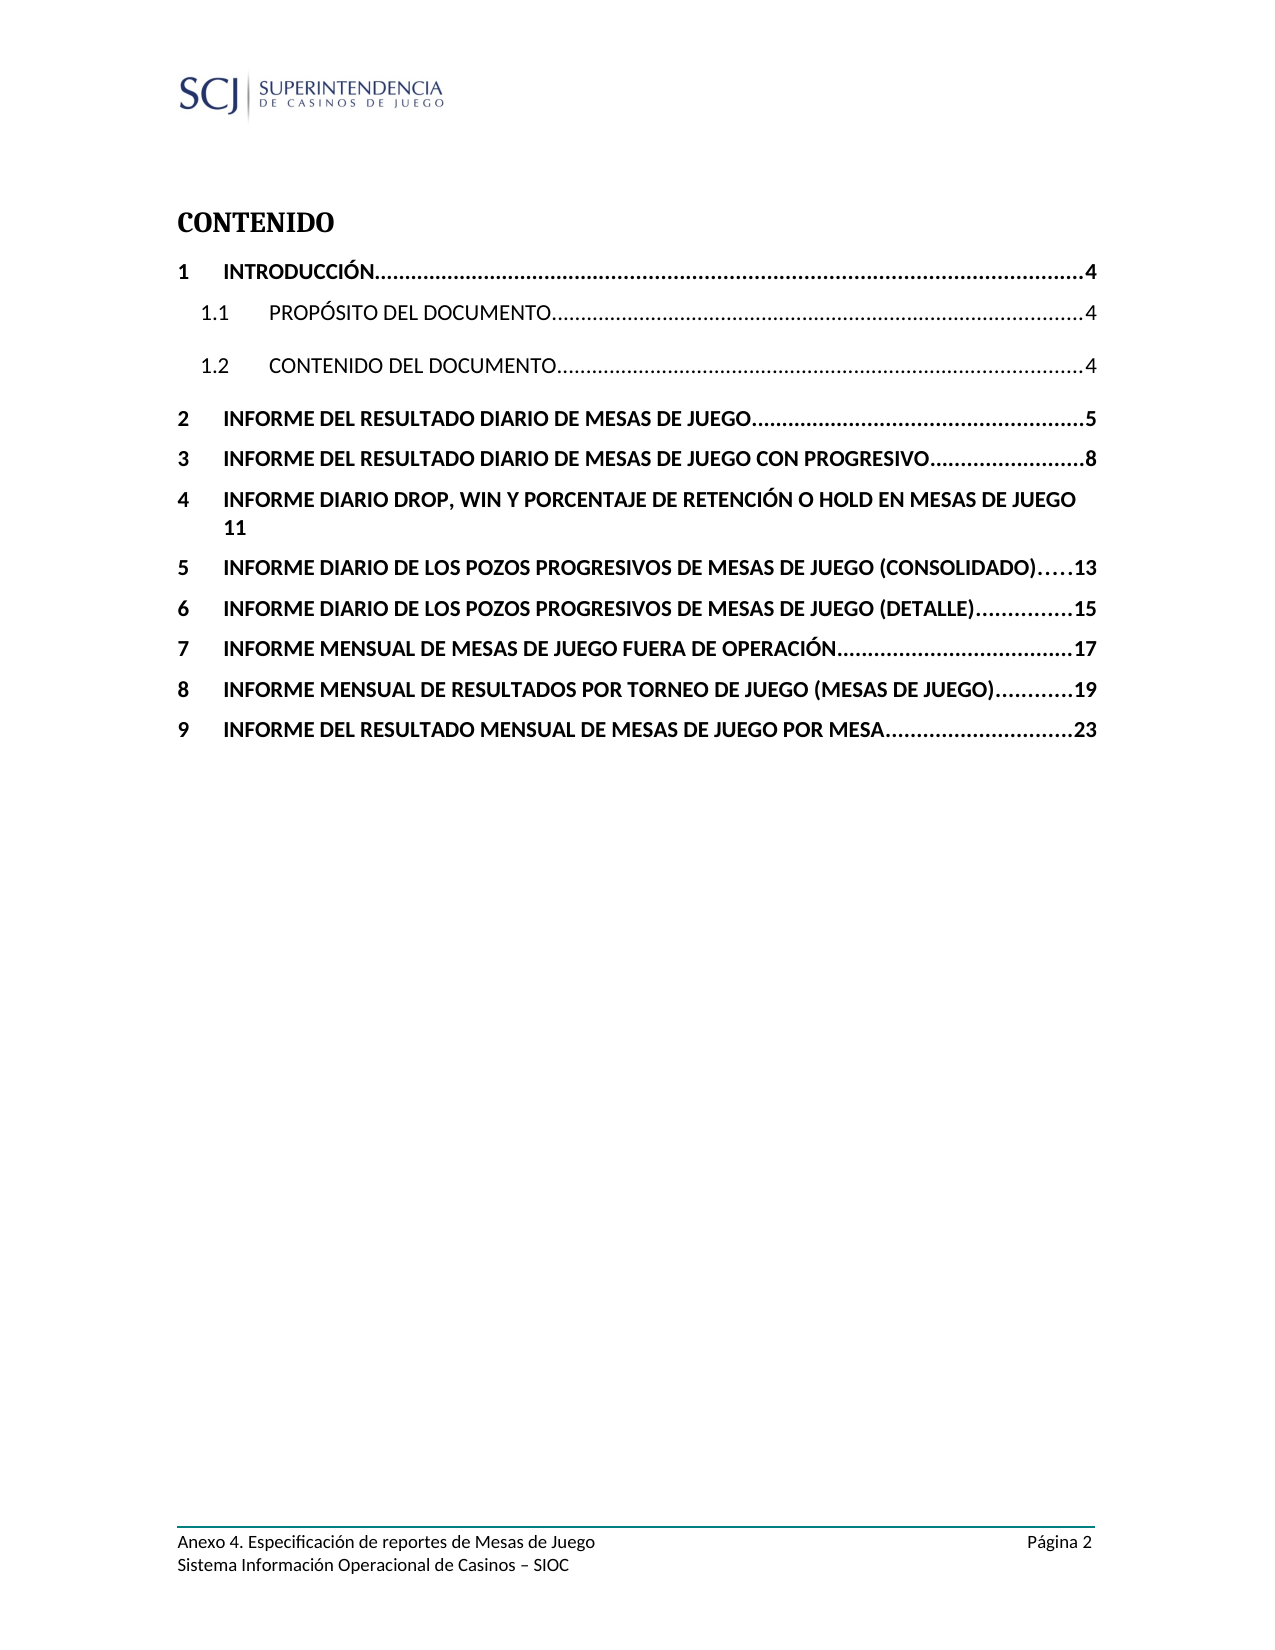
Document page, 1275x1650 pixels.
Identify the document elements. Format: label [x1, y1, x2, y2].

picture [177, 59, 445, 132]
